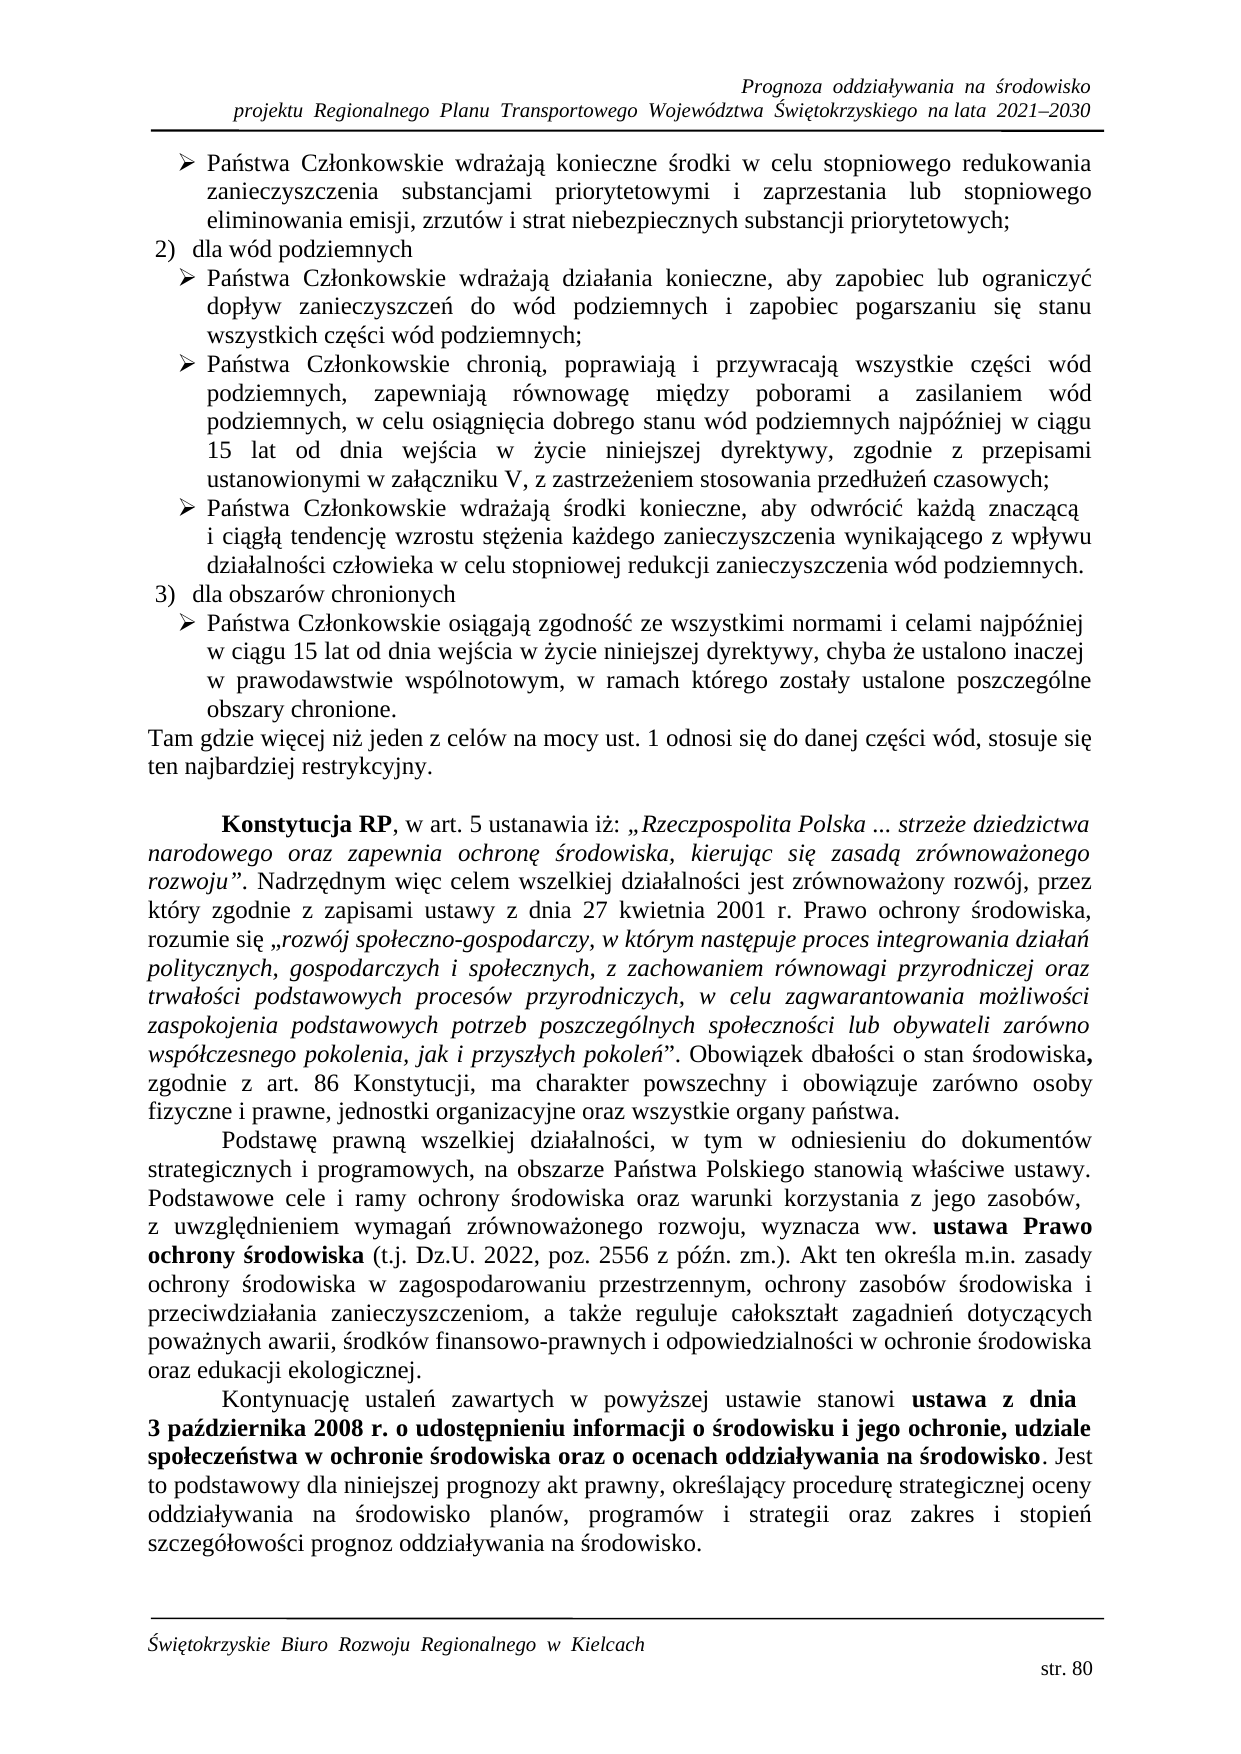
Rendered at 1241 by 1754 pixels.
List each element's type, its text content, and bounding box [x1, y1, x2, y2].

list Państwa Członkowskie wdrażają konieczne środki w celu stopniowego redukowania zanieczyszczenia substancjami priorytetowymi i zaprzestania lub stopniowego eliminowania emisji, zrzutów i strat niebezpiecznych substancji priorytetowych; [177, 148, 1093, 234]
text Podstawę prawną wszelkiej działalności, w tym w odniesieniu do dokumentów strategicznych i programowych, na obszarze Państwa Polskiego stanowią właściwe ustawy. Podstawowe cele i ramy ochrony środowiska oraz warunki korzystania z jego zasobów, z uwzględnieniem wymagań zrównoważonego rozwoju, wyznacza ww. ustawa Prawo ochrony środowiska (t.j. Dz.U. 2022, poz. 2556 z późn. zm.). Akt ten określa m.in. zasady ochrony środowiska w zagospodarowaniu przestrzennym, ochrony zasobów środowiska i przeciwdziałania zanieczyszczeniom, a także reguluje całokształt zagadnień dotyczących poważnych awarii, środków finansowo-prawnych i odpowiedzialności w ochronie środowiska oraz edukacji ekologicznej. [148, 1125, 1093, 1384]
list Państwa Członkowskie chronią, poprawiają i przywracają wszystkie części wód podziemnych, zapewniają równowagę między poborami a zasilaniem wód podziemnych, w celu osiągnięcia dobrego stanu wód podziemnych najpóźniej w ciągu 15 lat od dnia wejścia w życie niniejszej dyrektywy, zgodnie z przepisami ustanowionymi w załączniku V, z zastrzeżeniem stosowania przedłużeń czasowych; [177, 349, 1093, 493]
text Konstytucja RP, w art. 5 ustanawia iż: „Rzeczpospolita Polska ... strzeże dziedzictwa narodowego oraz zapewnia ochronę środowiska, kierując się zasadą zrównoważonego rozwoju”. Nadrzędnym więc celem wszelkiej działalności jest zrównoważony rozwój, przez który zgodnie z zapisami ustawy z dnia 27 kwietnia 2001 r. Prawo ochrony środowiska, rozumie się „rozwój społeczno-gospodarczy, w którym następuje proces integrowania działań politycznych, gospodarczych i społecznych, z zachowaniem równowagi przyrodniczej oraz trwałości podstawowych procesów przyrodniczych, w celu zagwarantowania możliwości zaspokojenia podstawowych potrzeb poszczególnych społeczności lub obywateli zarówno współczesnego pokolenia, jak i przyszłych pokoleń”. Obowiązek dbałości o stan środowiska, zgodnie z art. 86 Konstytucji, ma charakter powszechny i obowiązuje zarówno osoby fizyczne i prawne, jednostki organizacyjne oraz wszystkie organy państwa. [148, 809, 1093, 1125]
list dla wód podziemnych [154, 234, 1093, 263]
text Tam gdzie więcej niż jeden z celów na mocy ust. 1 odnosi się do danej części wód, stosuje się ten najbardziej restrykcyjny. [148, 723, 1093, 780]
list Państwa Członkowskie wdrażają środki konieczne, aby odwrócić każdą znaczącą i ciągłą tendencję wzrostu stężenia każdego zanieczyszczenia wynikającego z wpływu działalności człowieka w celu stopniowej redukcji zanieczyszczenia wód podziemnych. [177, 493, 1093, 579]
text Kontynuację ustaleń zawartych w powyższej ustawie stanowi ustawa z dnia 3 października 2008 r. o udostępnieniu informacji o środowisku i jego ochronie, udziale społeczeństwa w ochronie środowiska oraz o ocenach oddziaływania na środowisko. Jest to podstawowy dla niniejszej prognozy akt prawny, określający procedurę strategicznej oceny oddziaływania na środowisko planów, programów i strategii oraz zakres i stopień szczegółowości prognoz oddziaływania na środowisko. [148, 1384, 1093, 1556]
list Państwa Członkowskie osiągają zgodność ze wszystkimi normami i celami najpóźniej w ciągu 15 lat od dnia wejścia w życie niniejszej dyrektywy, chyba że ustalono inaczej w prawodawstwie wspólnotowym, w ramach którego zostały ustalone poszczególne obszary chronione. [177, 608, 1093, 723]
list Państwa Członkowskie wdrażają działania konieczne, aby zapobiec lub ograniczyć dopływ zanieczyszczeń do wód podziemnych i zapobiec pogarszaniu się stanu wszystkich części wód podziemnych; [177, 263, 1093, 349]
list dla obszarów chronionych [154, 579, 1093, 608]
